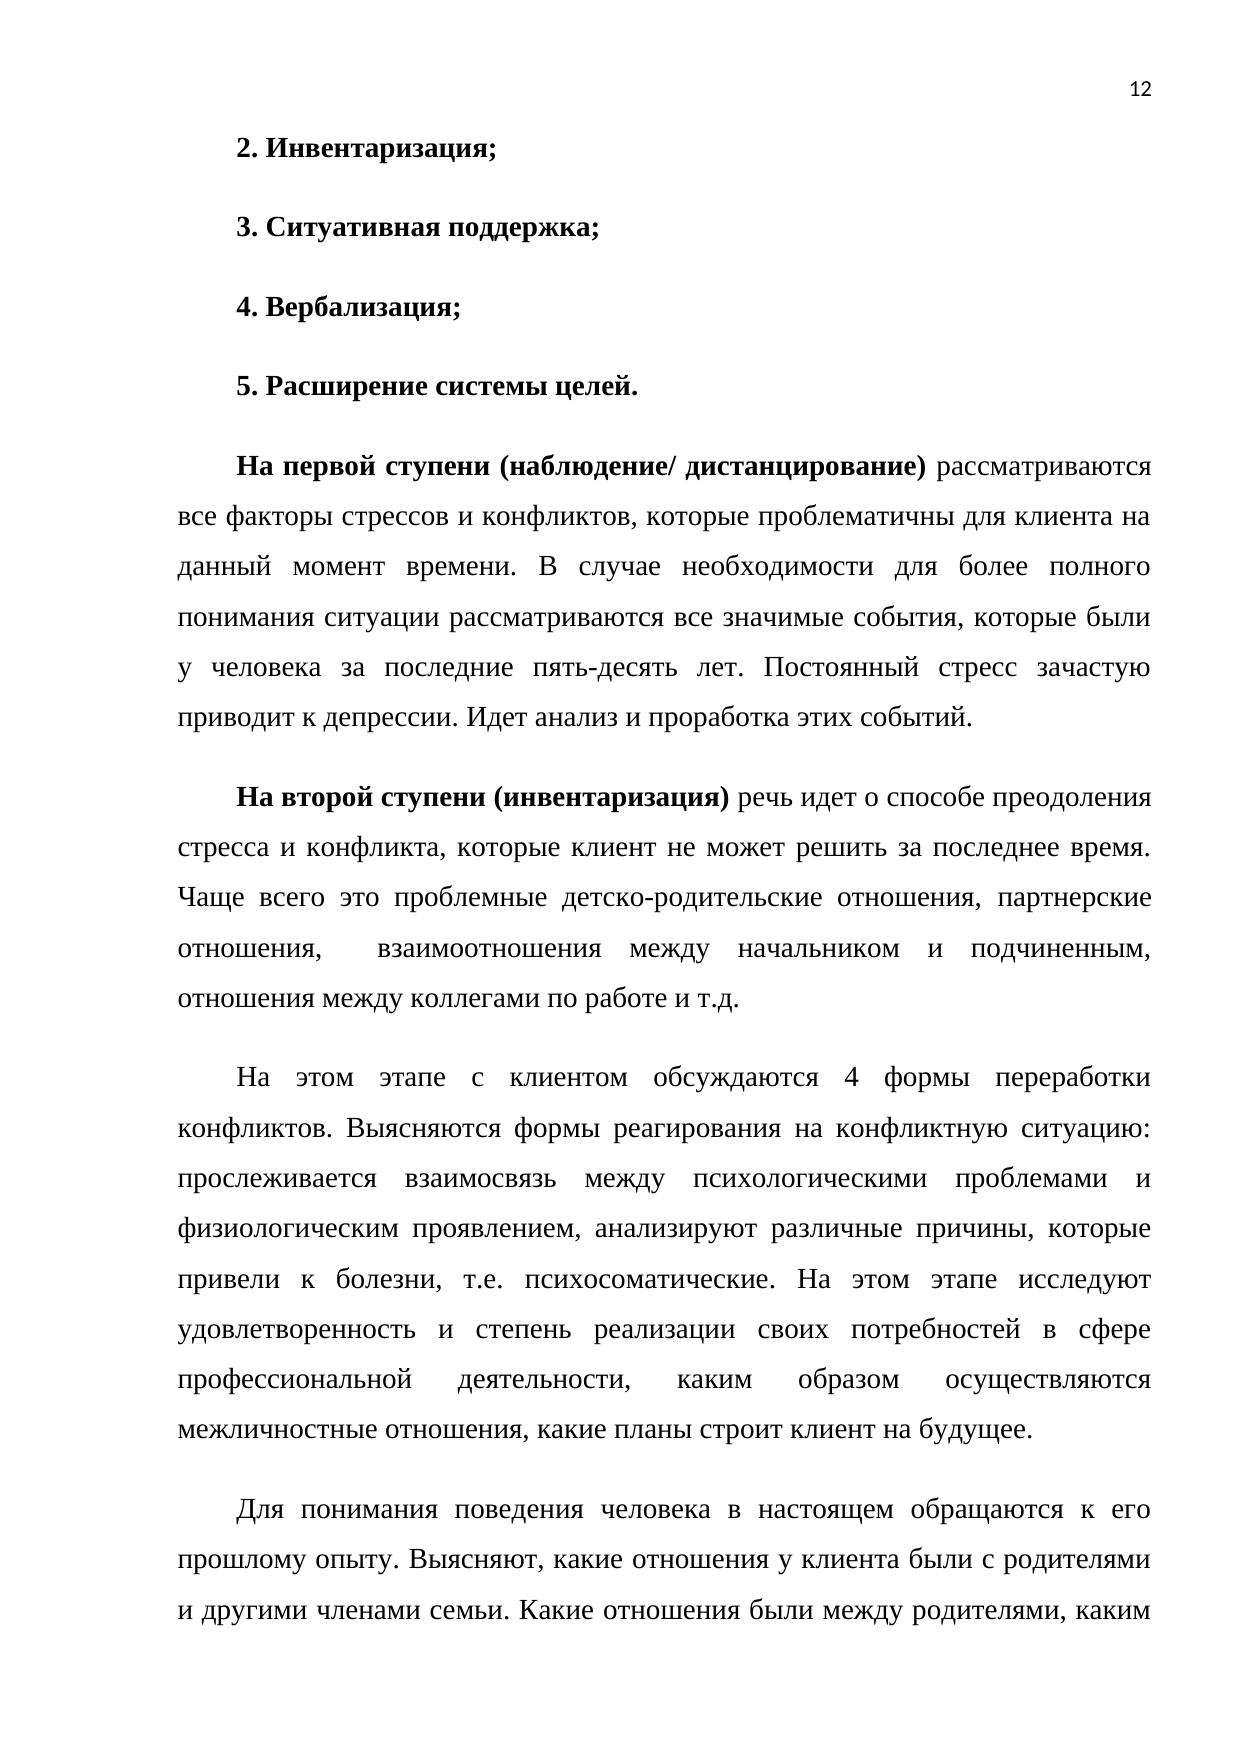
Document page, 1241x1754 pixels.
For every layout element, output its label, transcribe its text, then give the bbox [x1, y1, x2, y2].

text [177, 1491, 1152, 1625]
text 4. Вербализация; [177, 289, 1152, 322]
text На этом этапе с клиентом обсуждаются 4 формы переработки конфликтов. Выясняются формы реагирования на конфликтную ситуацию: прослеживается взаимосвязь между психологическими проблемами и физиологическим проявлением, анализируют различные причины, которые привели к болезни, т.е. психосоматические. На этом этапе исследуют удовлетворенность и степень реализации своих потребностей в сфере профессиональной деятельности, каким образом осуществляются межличностные отношения, какие планы строит клиент на будущее. [177, 1059, 1152, 1445]
text 2. Инвентаризация; [177, 130, 1152, 163]
text 5. Расширение системы целей. [177, 368, 1152, 402]
text На второй ступени (инвентаризация) речь идет о способе преодоления стресса и конфликта, которые клиент не может решить за последнее время. Чаще всего это проблемные детско-родительские отношения, партнерские отношения, взаимоотношения между начальником и подчиненным, отношения между коллегами по работе и т.д. [177, 779, 1152, 1013]
text 3. Ситуативная поддержка; [177, 209, 1152, 243]
text На первой ступени (наблюдение/ дистанцирование) рассматриваются все факторы стрессов и конфликтов, которые проблематичны для клиента на данный момент времени. В случае необходимости для более полного понимания ситуации рассматриваются все значимые события, которые были у человека за последние пять-десять лет. Постоянный стресс зачастую приводит к депрессии. Идет анализ и проработка этих событий. [177, 448, 1152, 733]
